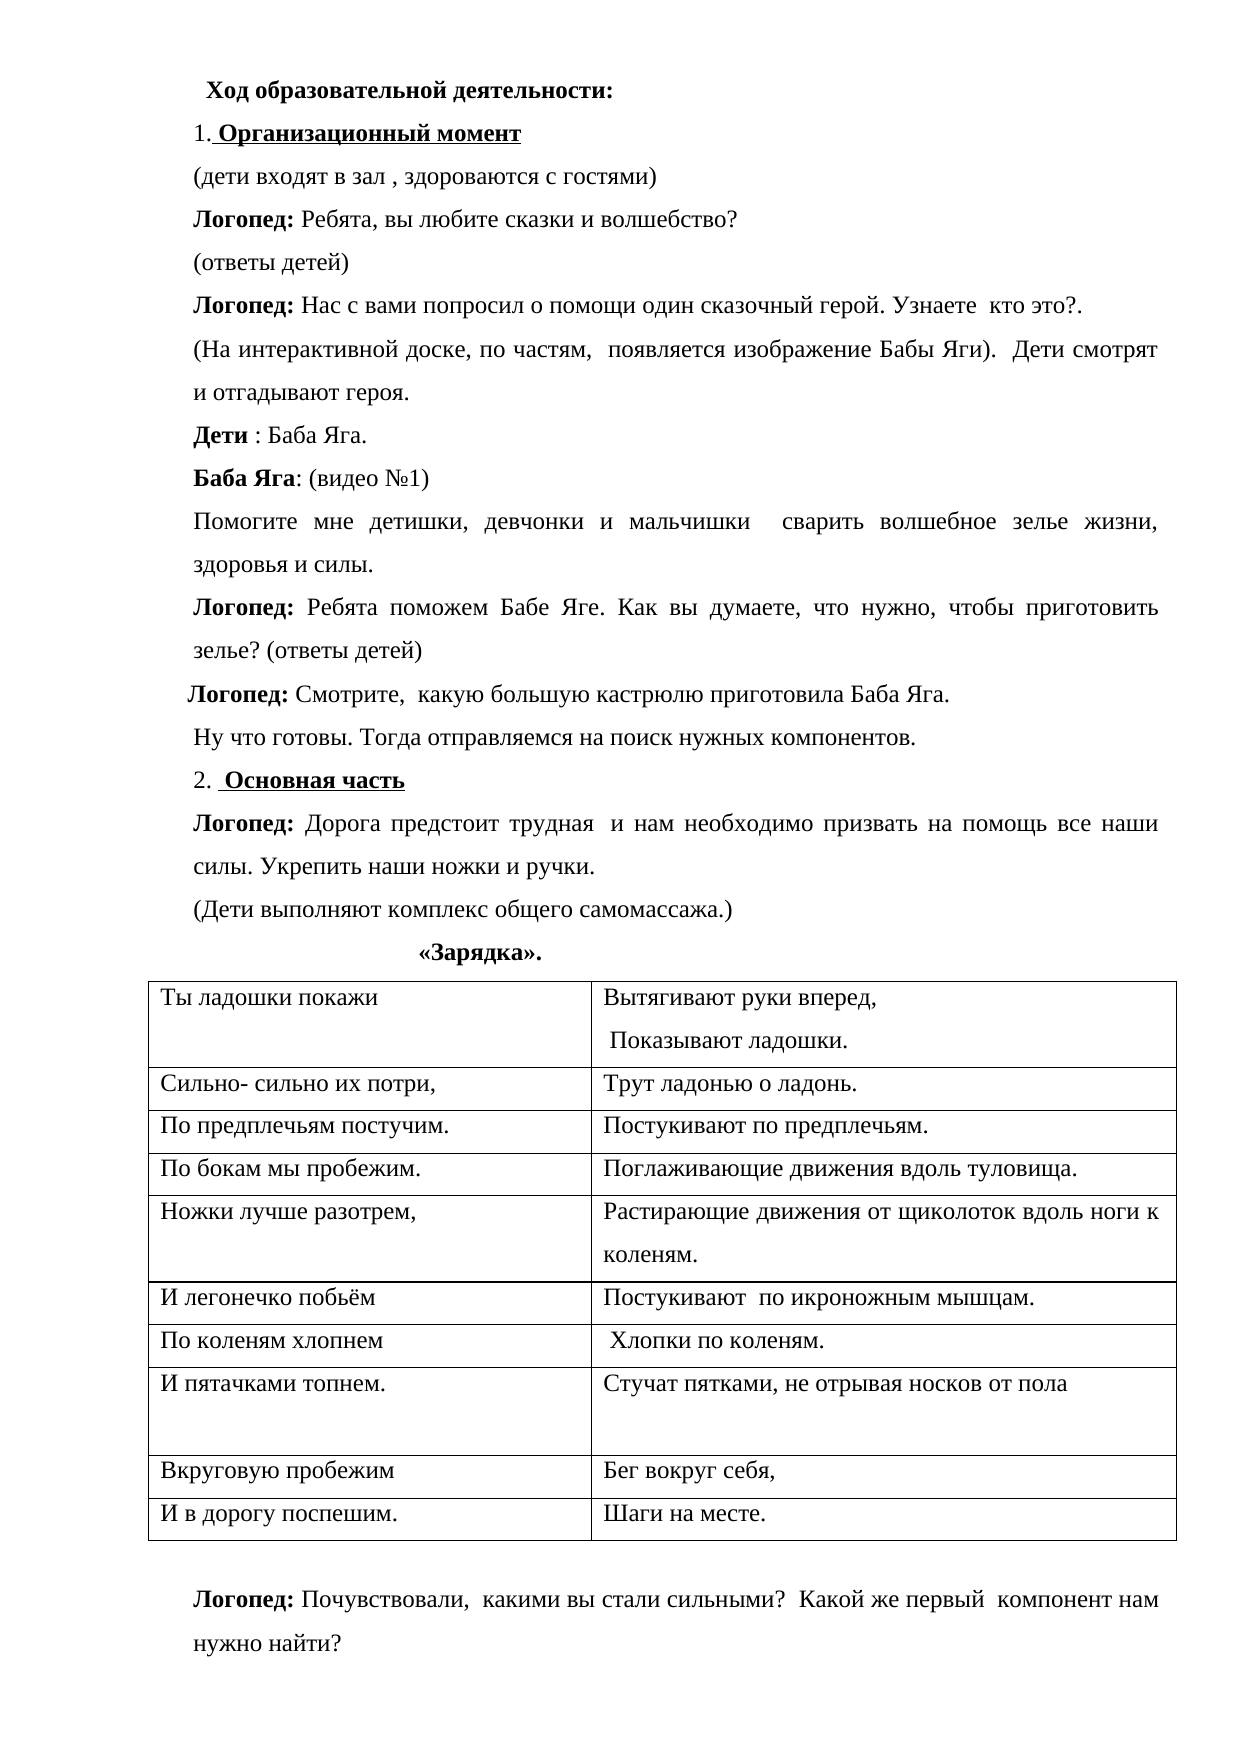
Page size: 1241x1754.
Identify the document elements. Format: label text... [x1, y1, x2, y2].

table_cell Трут ладонью о ладонь. [592, 1068, 1176, 1109]
text Логопед: Ребята поможем Бабе Яге. Как вы думаете, что нужно, чтобы приготовить зелье? (ответы детей) [193, 592, 1159, 664]
text 2. Основная часть [193, 765, 1159, 794]
table_cell Постукивают по икроножным мышцам. [592, 1283, 1176, 1324]
table_cell Бег вокруг себя, [592, 1456, 1176, 1497]
text Логопед: Почувствовали, какими вы стали сильными? Какой же первый компонент нам нужно найти? [193, 1584, 1159, 1656]
text Баба Яга: (видео №1) [193, 463, 1159, 492]
text Дети : Баба Яга. [193, 420, 1159, 449]
text Логопед: Смотрите, какую большую кастрюлю приготовила Баба Яга. [75, 679, 1159, 707]
text 1. Организационный момент [193, 118, 1159, 147]
text Помогите мне детишки, девчонки и мальчишки сварить волшебное зелье жизни, здоровья и силы. [193, 506, 1159, 578]
table_cell И легонечко побьём [149, 1283, 591, 1324]
table_cell Стучат пятками, не отрывая носков от пола [592, 1368, 1176, 1454]
text Логопед: Ребята, вы любите сказки и волшебство? [193, 204, 1159, 233]
text (дети входят в зал , здороваются с гостями) [193, 161, 1159, 190]
text Ход образовательной деятельности: [193, 75, 1159, 104]
text «Зарядка». [193, 937, 1159, 966]
table_header Ты ладошки покажи [149, 982, 591, 1067]
table_cell Шаги на месте. [592, 1499, 1176, 1540]
text (Дети выполняют комплекс общего самомассажа.) [193, 894, 1159, 923]
table_cell И пятачками топнем. [149, 1368, 591, 1454]
table_cell Хлопки по коленям. [592, 1325, 1176, 1367]
text (ответы детей) [193, 247, 1159, 276]
table_cell По коленям хлопнем [149, 1325, 591, 1367]
table_cell Вкруговую пробежим [149, 1456, 591, 1497]
table_cell Постукивают по предплечьям. [592, 1111, 1176, 1152]
text Логопед: Дорога предстоит трудная и нам необходимо призвать на помощь все наши силы. Укрепить наши ножки и ручки. [193, 808, 1159, 880]
text Ну что готовы. Тогда отправляемся на поиск нужных компонентов. [193, 722, 1159, 751]
table_cell По бокам мы пробежим. [149, 1154, 591, 1195]
table_cell Ножки лучше разотрем, [149, 1196, 591, 1281]
table_cell Сильно- сильно их потри, [149, 1068, 591, 1109]
table_cell По предплечьям постучим. [149, 1111, 591, 1152]
table_header Вытягивают руки вперед, Показывают ладошки. [592, 982, 1176, 1067]
table_cell Поглаживающие движения вдоль туловища. [592, 1154, 1176, 1195]
table_cell Растирающие движения от щиколоток вдоль ноги к коленям. [592, 1196, 1176, 1281]
text Логопед: Нас с вами попросил о помощи один сказочный герой. Узнаете кто это?. [193, 291, 1159, 319]
table_cell И в дорогу поспешим. [149, 1499, 591, 1540]
text (На интерактивной доске, по частям, появляется изображение Бабы Яги). Дети смотрят и отгадывают героя. [193, 334, 1159, 406]
